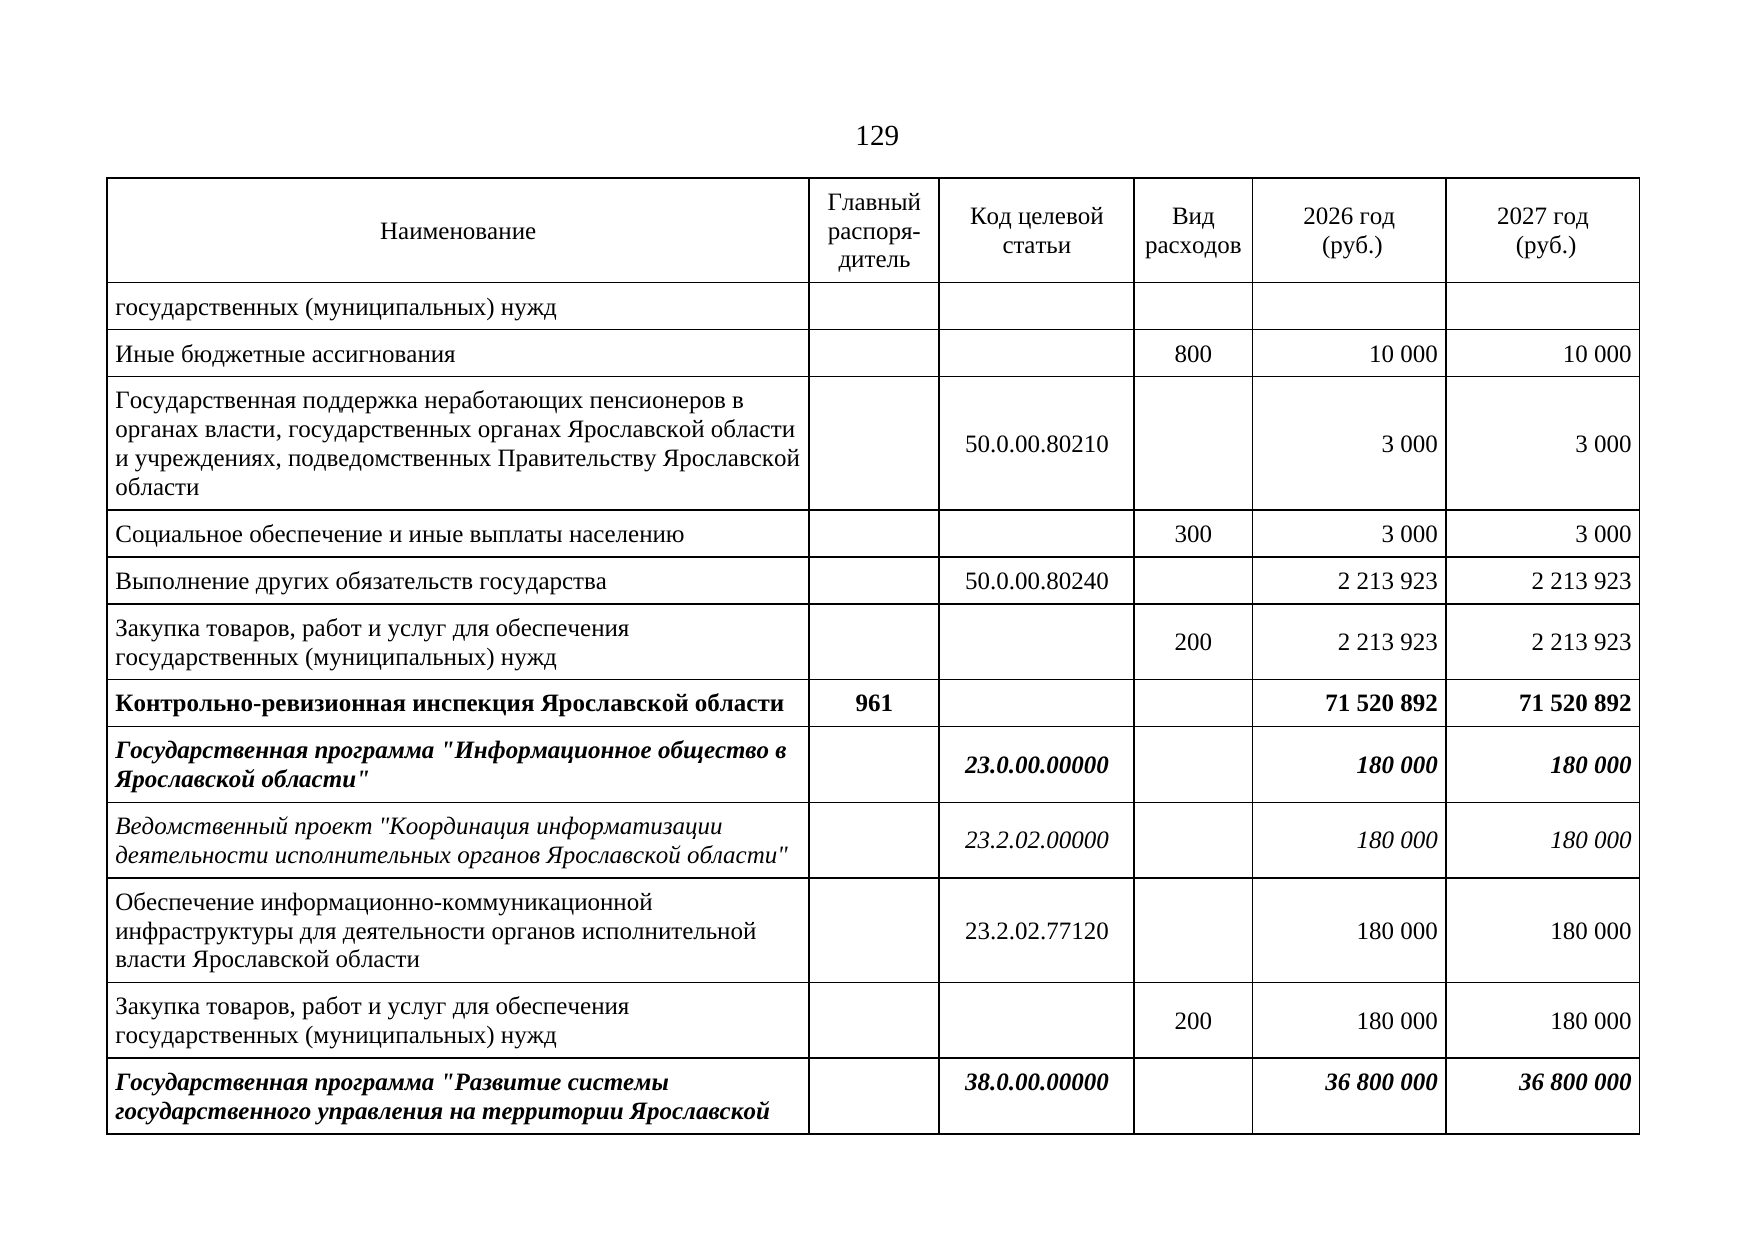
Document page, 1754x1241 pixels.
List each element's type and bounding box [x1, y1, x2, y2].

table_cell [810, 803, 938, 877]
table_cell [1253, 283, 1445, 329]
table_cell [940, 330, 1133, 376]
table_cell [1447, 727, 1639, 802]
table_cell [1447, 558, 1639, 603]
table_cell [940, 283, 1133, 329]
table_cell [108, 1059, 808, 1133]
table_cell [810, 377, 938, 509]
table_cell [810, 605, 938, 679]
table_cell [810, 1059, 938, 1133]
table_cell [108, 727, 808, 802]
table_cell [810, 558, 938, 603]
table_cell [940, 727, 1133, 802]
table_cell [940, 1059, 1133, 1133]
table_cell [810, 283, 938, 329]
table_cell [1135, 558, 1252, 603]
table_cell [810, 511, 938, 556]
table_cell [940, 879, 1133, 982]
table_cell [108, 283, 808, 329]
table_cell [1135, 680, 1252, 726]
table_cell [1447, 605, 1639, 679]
table_header [1253, 179, 1445, 282]
table_header [1447, 179, 1639, 282]
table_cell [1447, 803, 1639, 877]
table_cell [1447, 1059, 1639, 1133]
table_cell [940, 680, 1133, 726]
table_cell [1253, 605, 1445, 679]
table_header [810, 179, 938, 282]
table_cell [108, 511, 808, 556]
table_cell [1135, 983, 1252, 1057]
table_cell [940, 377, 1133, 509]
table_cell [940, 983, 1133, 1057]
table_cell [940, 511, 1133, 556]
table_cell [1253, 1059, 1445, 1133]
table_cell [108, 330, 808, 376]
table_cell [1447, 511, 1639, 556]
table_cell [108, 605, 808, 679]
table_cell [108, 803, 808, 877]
table_header [940, 179, 1133, 282]
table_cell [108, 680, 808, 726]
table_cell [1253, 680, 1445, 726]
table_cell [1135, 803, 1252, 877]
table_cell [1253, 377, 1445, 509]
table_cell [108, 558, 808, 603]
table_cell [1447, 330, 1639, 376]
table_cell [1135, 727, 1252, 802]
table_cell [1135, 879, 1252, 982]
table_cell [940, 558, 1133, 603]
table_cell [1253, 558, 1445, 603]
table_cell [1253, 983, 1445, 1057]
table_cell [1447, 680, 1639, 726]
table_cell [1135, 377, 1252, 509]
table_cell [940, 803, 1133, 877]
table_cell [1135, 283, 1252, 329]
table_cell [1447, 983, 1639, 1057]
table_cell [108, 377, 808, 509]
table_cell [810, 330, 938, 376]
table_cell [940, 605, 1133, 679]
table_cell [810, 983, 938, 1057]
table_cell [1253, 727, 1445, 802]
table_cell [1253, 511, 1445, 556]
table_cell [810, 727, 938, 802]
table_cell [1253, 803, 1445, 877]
table_header [108, 179, 808, 282]
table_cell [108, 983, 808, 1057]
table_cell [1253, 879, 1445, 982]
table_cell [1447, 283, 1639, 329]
table_header [1135, 179, 1252, 282]
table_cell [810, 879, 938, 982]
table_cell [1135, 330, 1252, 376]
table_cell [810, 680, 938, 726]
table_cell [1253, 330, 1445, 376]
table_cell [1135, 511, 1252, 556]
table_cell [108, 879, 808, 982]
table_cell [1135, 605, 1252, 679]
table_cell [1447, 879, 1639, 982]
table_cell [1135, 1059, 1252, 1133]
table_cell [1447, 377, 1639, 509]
